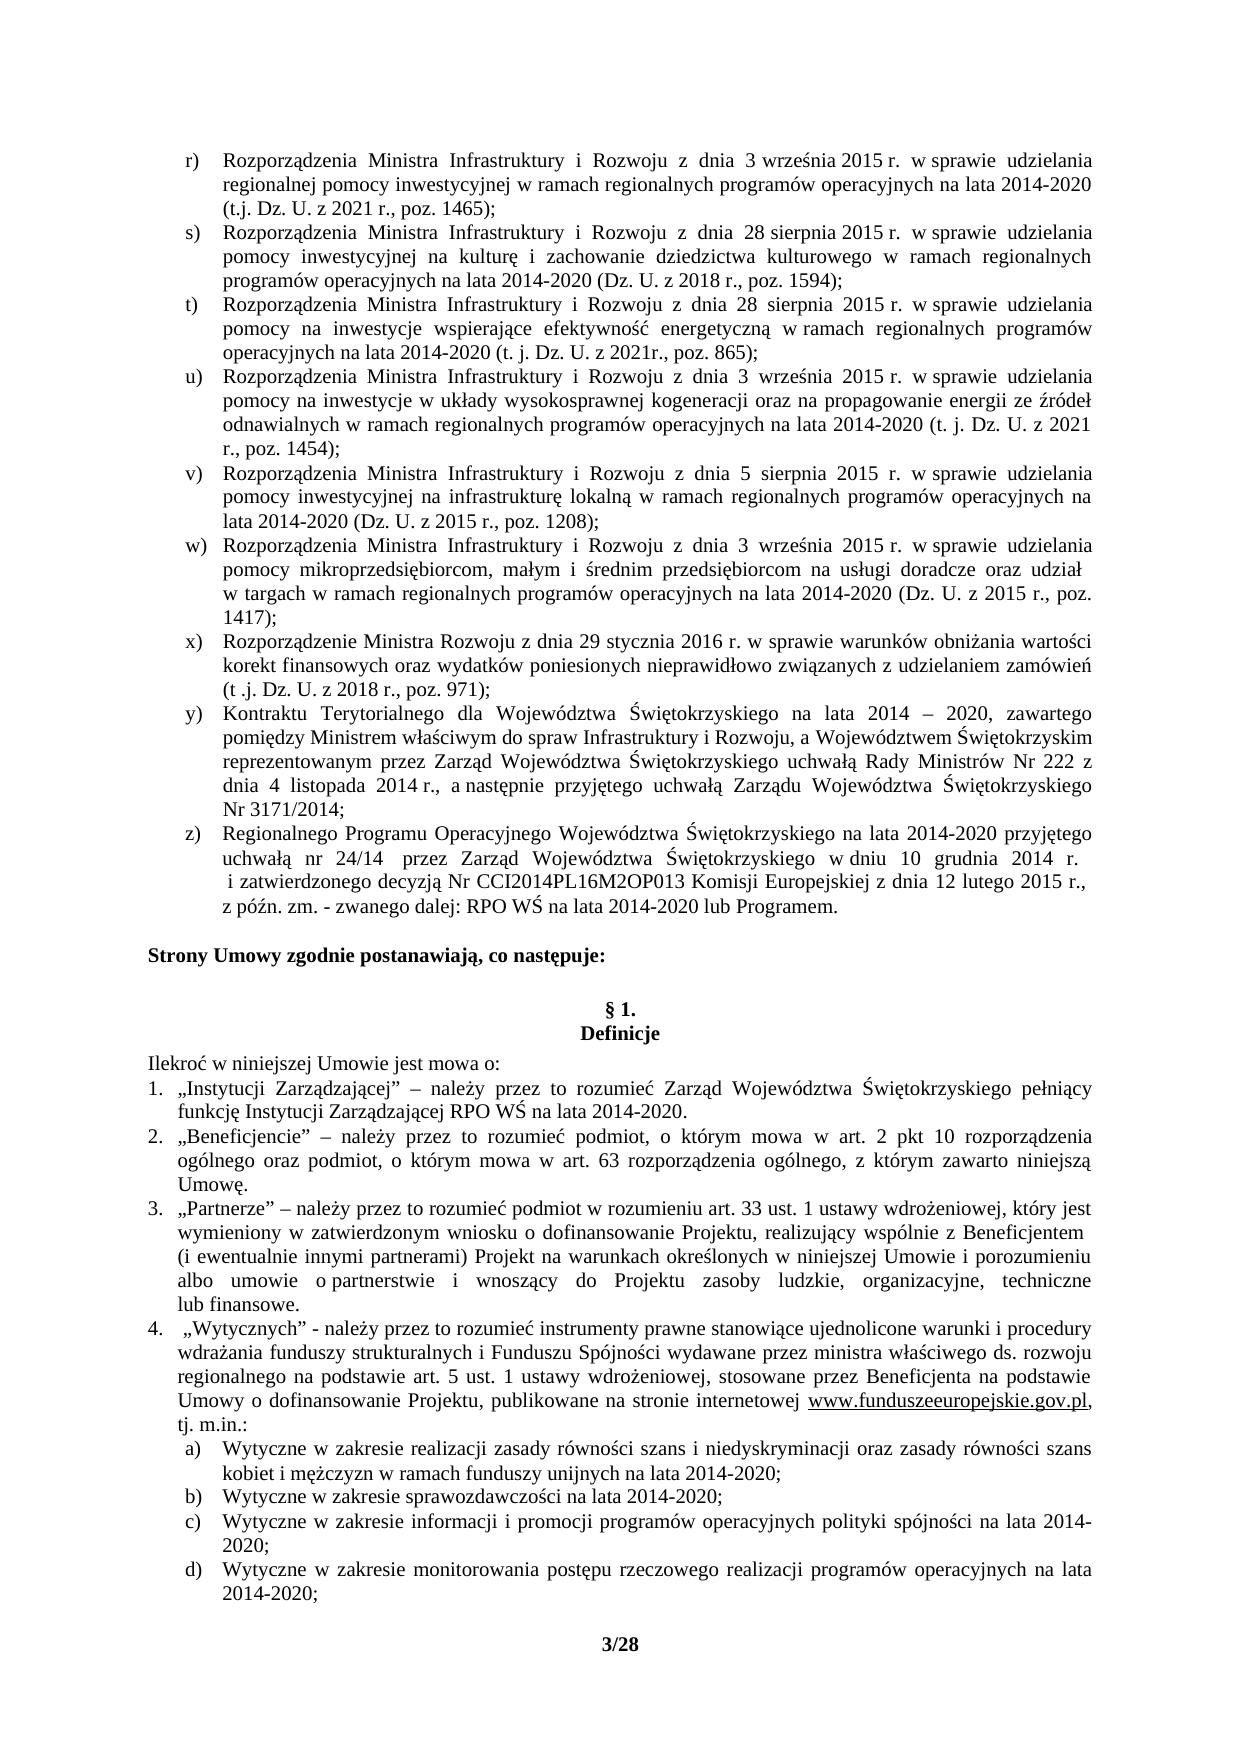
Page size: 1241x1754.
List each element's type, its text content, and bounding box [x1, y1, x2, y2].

subtitle § 1. Definicje [148, 997, 1093, 1045]
list Kontraktu Terytorialnego dla Województwa Świętokrzyskiego na lata 2014 – 2020, zawartego pomiędzy Ministrem właściwym do spraw Infrastruktury i Rozwoju, a Województwem Świętokrzyskim reprezentowanym przez Zarząd Województwa Świętokrzyskiego uchwałą Rady Ministrów Nr 222 z dnia 4 listopada 2014 r., a następnie przyjętego uchwałą Zarządu Województwa Świętokrzyskiego Nr 3171/2014; [185, 701, 1093, 821]
list Rozporządzenia Ministra Infrastruktury i Rozwoju z dnia 28 sierpnia 2015 r. w sprawie udzielania pomocy inwestycyjnej na kulturę i zachowanie dziedzictwa kulturowego w ramach regionalnych programów operacyjnych na lata 2014-2020 (Dz. U. z 2018 r., poz. 1594); [185, 220, 1093, 292]
list Rozporządzenia Ministra Infrastruktury i Rozwoju z dnia 3 września 2015 r. w sprawie udzielania pomocy mikroprzedsiębiorcom, małym i średnim przedsiębiorcom na usługi doradcze oraz udział w targach w ramach regionalnych programów operacyjnych na lata 2014-2020 (Dz. U. z 2015 r., poz. 1417); [185, 533, 1093, 629]
list Rozporządzenia Ministra Infrastruktury i Rozwoju z dnia 5 sierpnia 2015 r. w sprawie udzielania pomocy inwestycyjnej na infrastrukturę lokalną w ramach regionalnych programów operacyjnych na lata 2014-2020 (Dz. U. z 2015 r., poz. 1208); [185, 460, 1093, 533]
list Wytyczne w zakresie informacji i promocji programów operacyjnych polityki spójności na lata 2014-2020; [185, 1508, 1093, 1557]
list „Beneficjencie” – należy przez to rozumieć podmiot, o którym mowa w art. 2 pkt 10 rozporządzenia ogólnego oraz podmiot, o którym mowa w art. 63 rozporządzenia ogólnego, z którym zawarto niniejszą Umowę. [148, 1123, 1093, 1196]
text Strony Umowy zgodnie postanawiają, co następuje: [148, 943, 1093, 967]
list Regionalnego Programu Operacyjnego Województwa Świętokrzyskiego na lata 2014-2020 przyjętego uchwałą nr 24/14 przez Zarząd Województwa Świętokrzyskiego w dniu 10 grudnia 2014 r. i zatwierdzonego decyzją Nr CCI2014PL16M2OP013 Komisji Europejskiej z dnia 12 lutego 2015 r., z późn. zm. - zwanego dalej: RPO WŚ na lata 2014-2020 lub Programem. [185, 821, 1093, 918]
list Rozporządzenia Ministra Infrastruktury i Rozwoju z dnia 3 września 2015 r. w sprawie udzielania regionalnej pomocy inwestycyjnej w ramach regionalnych programów operacyjnych na lata 2014-2020 (t.j. Dz. U. z 2021 r., poz. 1465); [185, 148, 1093, 220]
text Ilekroć w niniejszej Umowie jest mowa o: [148, 1051, 1093, 1075]
list Rozporządzenie Ministra Rozwoju z dnia 29 stycznia 2016 r. w sprawie warunków obniżania wartości korekt finansowych oraz wydatków poniesionych nieprawidłowo związanych z udzielaniem zamówień (t .j. Dz. U. z 2018 r., poz. 971); [185, 629, 1093, 701]
list „Wytycznych” - należy przez to rozumieć instrumenty prawne stanowiące ujednolicone warunki i procedury wdrażania funduszy strukturalnych i Funduszu Spójności wydawane przez ministra właściwego ds. rozwoju regionalnego na podstawie art. 5 ust. 1 ustawy wdrożeniowej, stosowane przez Beneficjenta na podstawie Umowy o dofinansowanie Projektu, publikowane na stronie internetowej www.funduszeeuropejskie.gov.pl, tj. m.in.: [148, 1316, 1093, 1436]
list Wytyczne w zakresie monitorowania postępu rzeczowego realizacji programów operacyjnych na lata 2014-2020; [185, 1557, 1093, 1605]
list Rozporządzenia Ministra Infrastruktury i Rozwoju z dnia 28 sierpnia 2015 r. w sprawie udzielania pomocy na inwestycje wspierające efektywność energetyczną w ramach regionalnych programów operacyjnych na lata 2014-2020 (t. j. Dz. U. z 2021r., poz. 865); [185, 292, 1093, 364]
list Rozporządzenia Ministra Infrastruktury i Rozwoju z dnia 3 września 2015 r. w sprawie udzielania pomocy na inwestycje w układy wysokosprawnej kogeneracji oraz na propagowanie energii ze źródeł odnawialnych w ramach regionalnych programów operacyjnych na lata 2014-2020 (t. j. Dz. U. z 2021 r., poz. 1454); [185, 364, 1093, 460]
list „Instytucji Zarządzającej” – należy przez to rozumieć Zarząd Województwa Świętokrzyskiego pełniący funkcję Instytucji Zarządzającej RPO WŚ na lata 2014-2020. [148, 1075, 1093, 1123]
list Wytyczne w zakresie sprawozdawczości na lata 2014-2020; [185, 1484, 1093, 1508]
list „Partnerze” – należy przez to rozumieć podmiot w rozumieniu art. 33 ust. 1 ustawy wdrożeniowej, który jest wymieniony w zatwierdzonym wniosku o dofinansowanie Projektu, realizujący wspólnie z Beneficjentem (i ewentualnie innymi partnerami) Projekt na warunkach określonych w niniejszej Umowie i porozumieniu albo umowie o partnerstwie i wnoszący do Projektu zasoby ludzkie, organizacyjne, techniczne lub finansowe. [148, 1196, 1093, 1316]
list Wytyczne w zakresie realizacji zasady równości szans i niedyskryminacji oraz zasady równości szans kobiet i mężczyzn w ramach funduszy unijnych na lata 2014-2020; [185, 1436, 1093, 1484]
